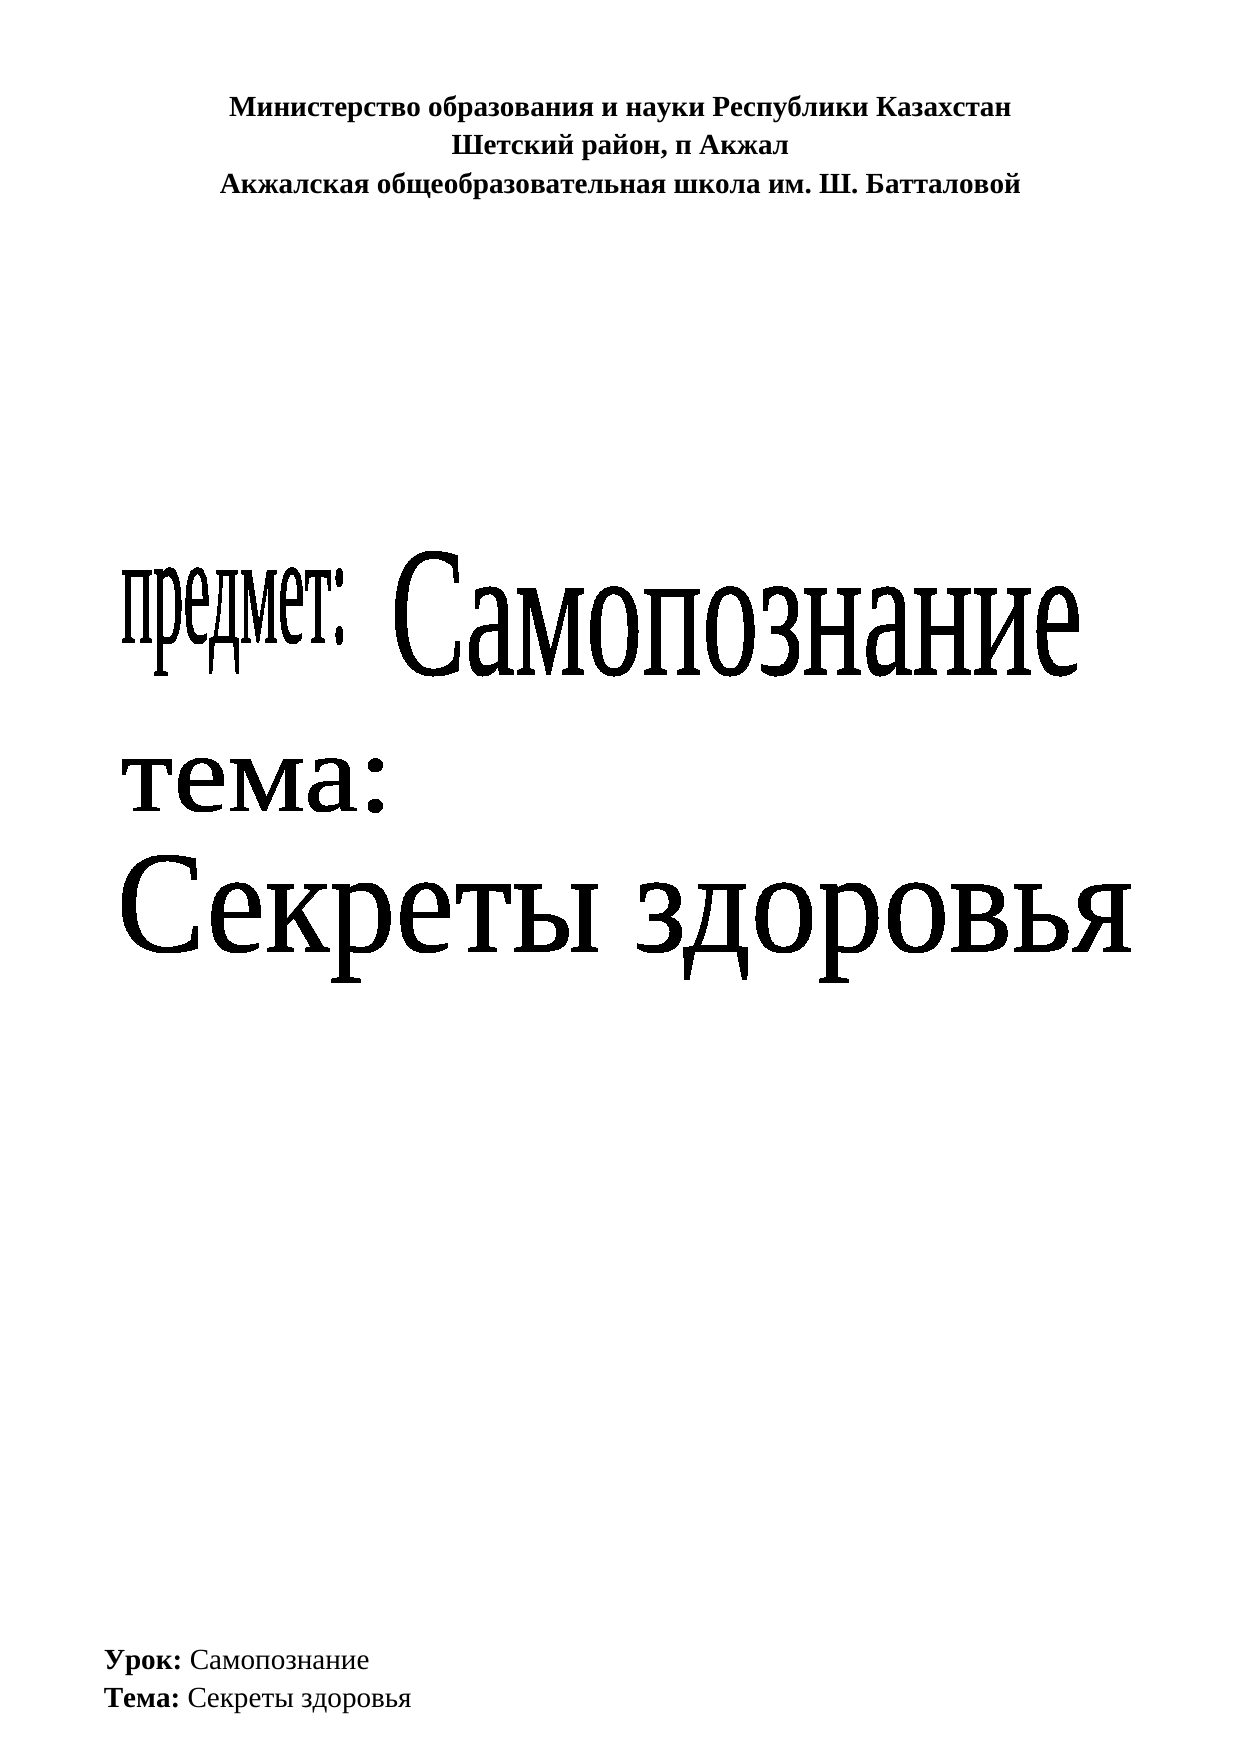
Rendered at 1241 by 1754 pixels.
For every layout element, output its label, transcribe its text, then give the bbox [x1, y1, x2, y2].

text Министерство образования и науки Республики Казахстан [103, 89, 1137, 122]
text Тема: Секреты здоровья [103, 1680, 1137, 1714]
text Урок: Самопознание [103, 1642, 1137, 1675]
text Шетский район, п Акжал [103, 127, 1137, 161]
text Акжалская общеобразовательная школа им. Ш. Батталовой [103, 166, 1137, 199]
